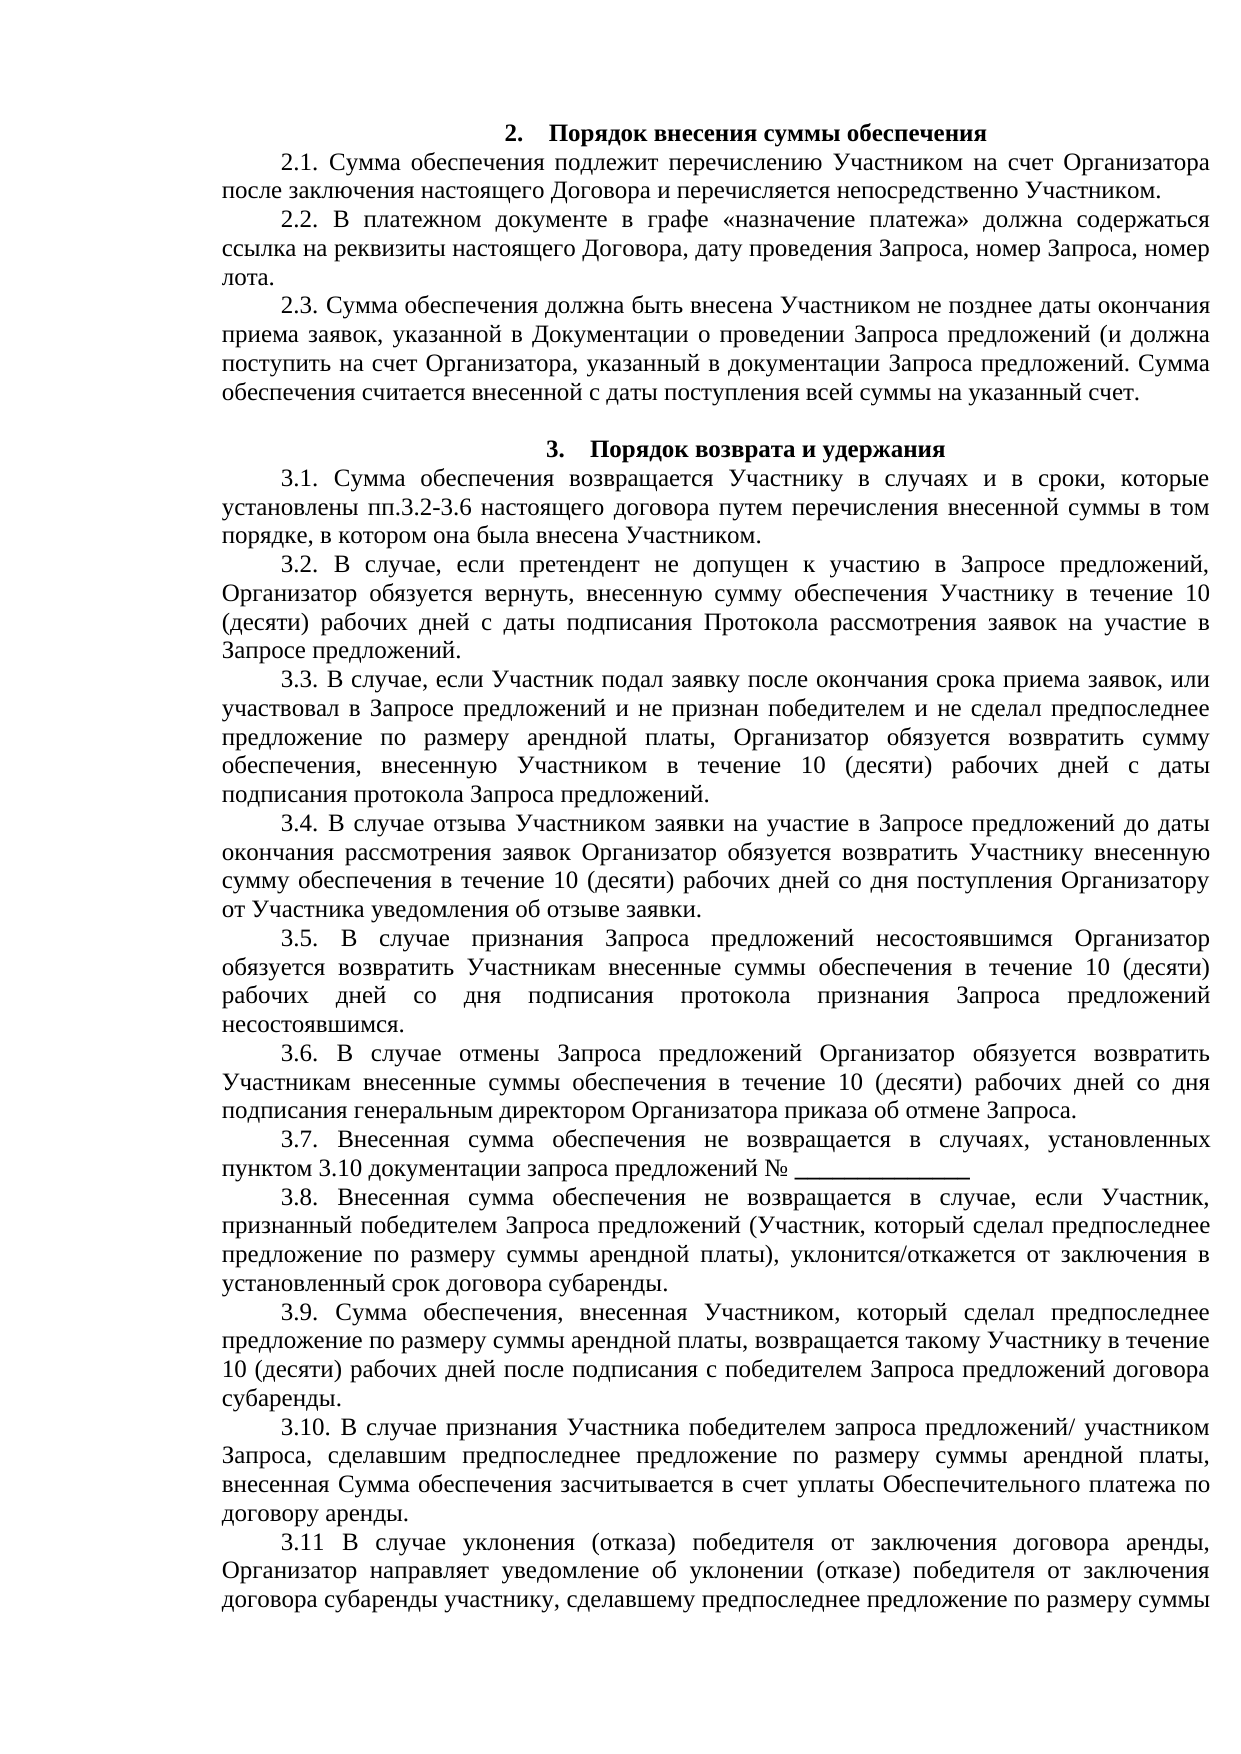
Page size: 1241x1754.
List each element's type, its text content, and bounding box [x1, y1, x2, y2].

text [222, 1527, 1211, 1613]
text 3.1. Сумма обеспечения возвращается Участнику в случаях и в сроки, которые установлены пп.3.2-3.6 настоящего договора путем перечисления внесенной суммы в том порядке, в котором она была внесена Участником. [222, 463, 1211, 549]
text 3.2. В случае, если претендент не допущен к участию в Запросе предложений, Организатор обязуется вернуть, внесенную сумму обеспечения Участнику в течение 10 (десяти) рабочих дней с даты подписания Протокола рассмотрения заявок на участие в Запросе предложений. [222, 549, 1211, 664]
text 3.9. Сумма обеспечения, внесенная Участником, который сделал предпоследнее предложение по размеру суммы арендной платы, возвращается такому Участнику в течение 10 (десяти) рабочих дней после подписания с победителем Запроса предложений договора субаренды. [222, 1297, 1211, 1412]
text 2.2. В платежном документе в графе «назначение платежа» должна содержаться ссылка на реквизиты настоящего Договора, дату проведения Запроса, номер Запроса, номер лота. [222, 204, 1211, 291]
text 2. Порядок внесения суммы обеспечения [222, 118, 1211, 147]
text 2.3. Сумма обеспечения должна быть внесена Участником не позднее даты окончания приема заявок, указанной в Документации о проведении Запроса предложений (и должна поступить на счет Организатора, указанный в документации Запроса предложений. Сумма обеспечения считается внесенной с даты поступления всей суммы на указанный счет. [222, 291, 1211, 406]
text 3. Порядок возврата и удержания [222, 434, 1211, 463]
text 2.1. Сумма обеспечения подлежит перечислению Участником на счет Организатора после заключения настоящего Договора и перечисляется непосредственно Участником. [222, 147, 1211, 204]
text 3.8. Внесенная сумма обеспечения не возвращается в случае, если Участник, признанный победителем Запроса предложений (Участник, который сделал предпоследнее предложение по размеру суммы арендной платы), уклонится/откажется от заключения в установленный срок договора субаренды. [222, 1182, 1211, 1297]
text 3.7. Внесенная сумма обеспечения не возвращается в случаяx, установленных пунктом 3.10 документации запроса предложений № ______________ [222, 1124, 1211, 1182]
text 3.3. В случае, если Участник подал заявку после окончания срока приема заявок, или участвовал в Запросе предложений и не признан победителем и не сделал предпоследнее предложение по размеру арендной платы, Организатор обязуется возвратить сумму обеспечения, внесенную Участником в течение 10 (десяти) рабочих дней с даты подписания протокола Запроса предложений. [222, 664, 1211, 808]
text 3.6. В случае отмены Запроса предложений Организатор обязуется возвратить Участникам внесенные суммы обеспечения в течение 10 (десяти) рабочих дней со дня подписания генеральным директором Организатора приказа об отмене Запроса. [222, 1038, 1211, 1124]
text 3.5. В случае признания Запроса предложений несостоявшимся Организатор обязуется возвратить Участникам внесенные суммы обеспечения в течение 10 (десяти) рабочих дней со дня подписания протокола признания Запроса предложений несостоявшимся. [222, 923, 1211, 1038]
text 3.4. В случае отзыва Участником заявки на участие в Запросе предложений до даты окончания рассмотрения заявок Организатор обязуется возвратить Участнику внесенную сумму обеспечения в течение 10 (десяти) рабочих дней со дня поступления Организатору от Участника уведомления об отзыве заявки. [222, 808, 1211, 923]
text 3.10. В случае признания Участника победителем запроса предложений/ участником Запроса, сделавшим предпоследнее предложение по размеру суммы арендной платы, внесенная Сумма обеспечения засчитывается в счет уплаты Обеспечительного платежа по договору аренды. [222, 1412, 1211, 1527]
